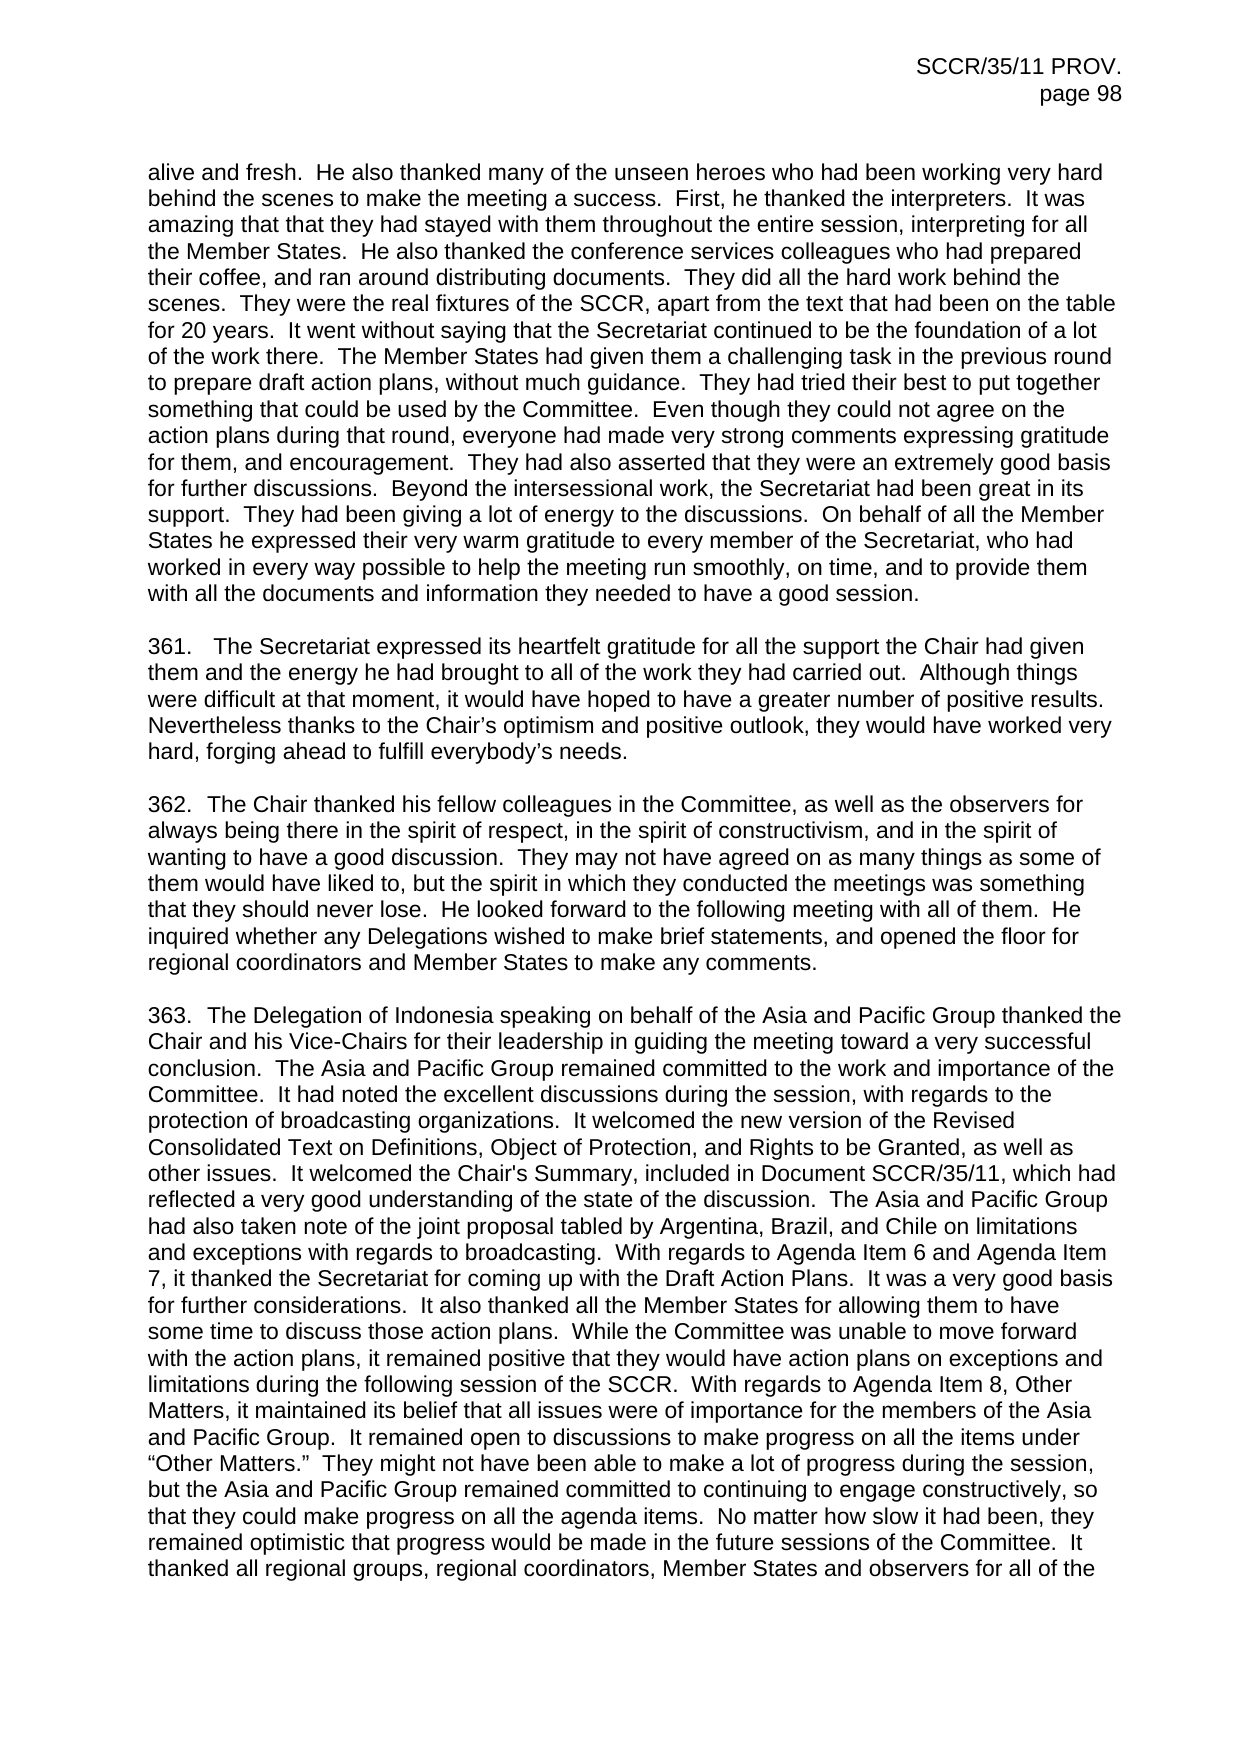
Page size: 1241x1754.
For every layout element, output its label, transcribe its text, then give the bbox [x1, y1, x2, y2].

list The Chair thanked his fellow colleagues in the Committee, as well as the observers for always being there in the spirit of respect, in the spirit of constructivism, and in the spirit of wanting to have a good discussion. They may not have agreed on as many things as some of them would have liked to, but the spirit in which they conducted the meetings was something that they should never lose. He looked forward to the following meeting with all of them. He inquired whether any Delegations wished to make brief statements, and opened the floor for regional coordinators and Member States to make any comments. [148, 791, 1122, 976]
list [148, 158, 1122, 607]
list The Secretariat expressed its heartfelt gratitude for all the support the Chair had given them and the energy he had brought to all of the work they had carried out. Although things were difficult at that moment, it would have hoped to have a greater number of positive results. Nevertheless thanks to the Chair’s optimism and positive outlook, they would have worked very hard, forging ahead to fulfill everybody’s needs. [148, 633, 1122, 765]
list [148, 1002, 1122, 1582]
